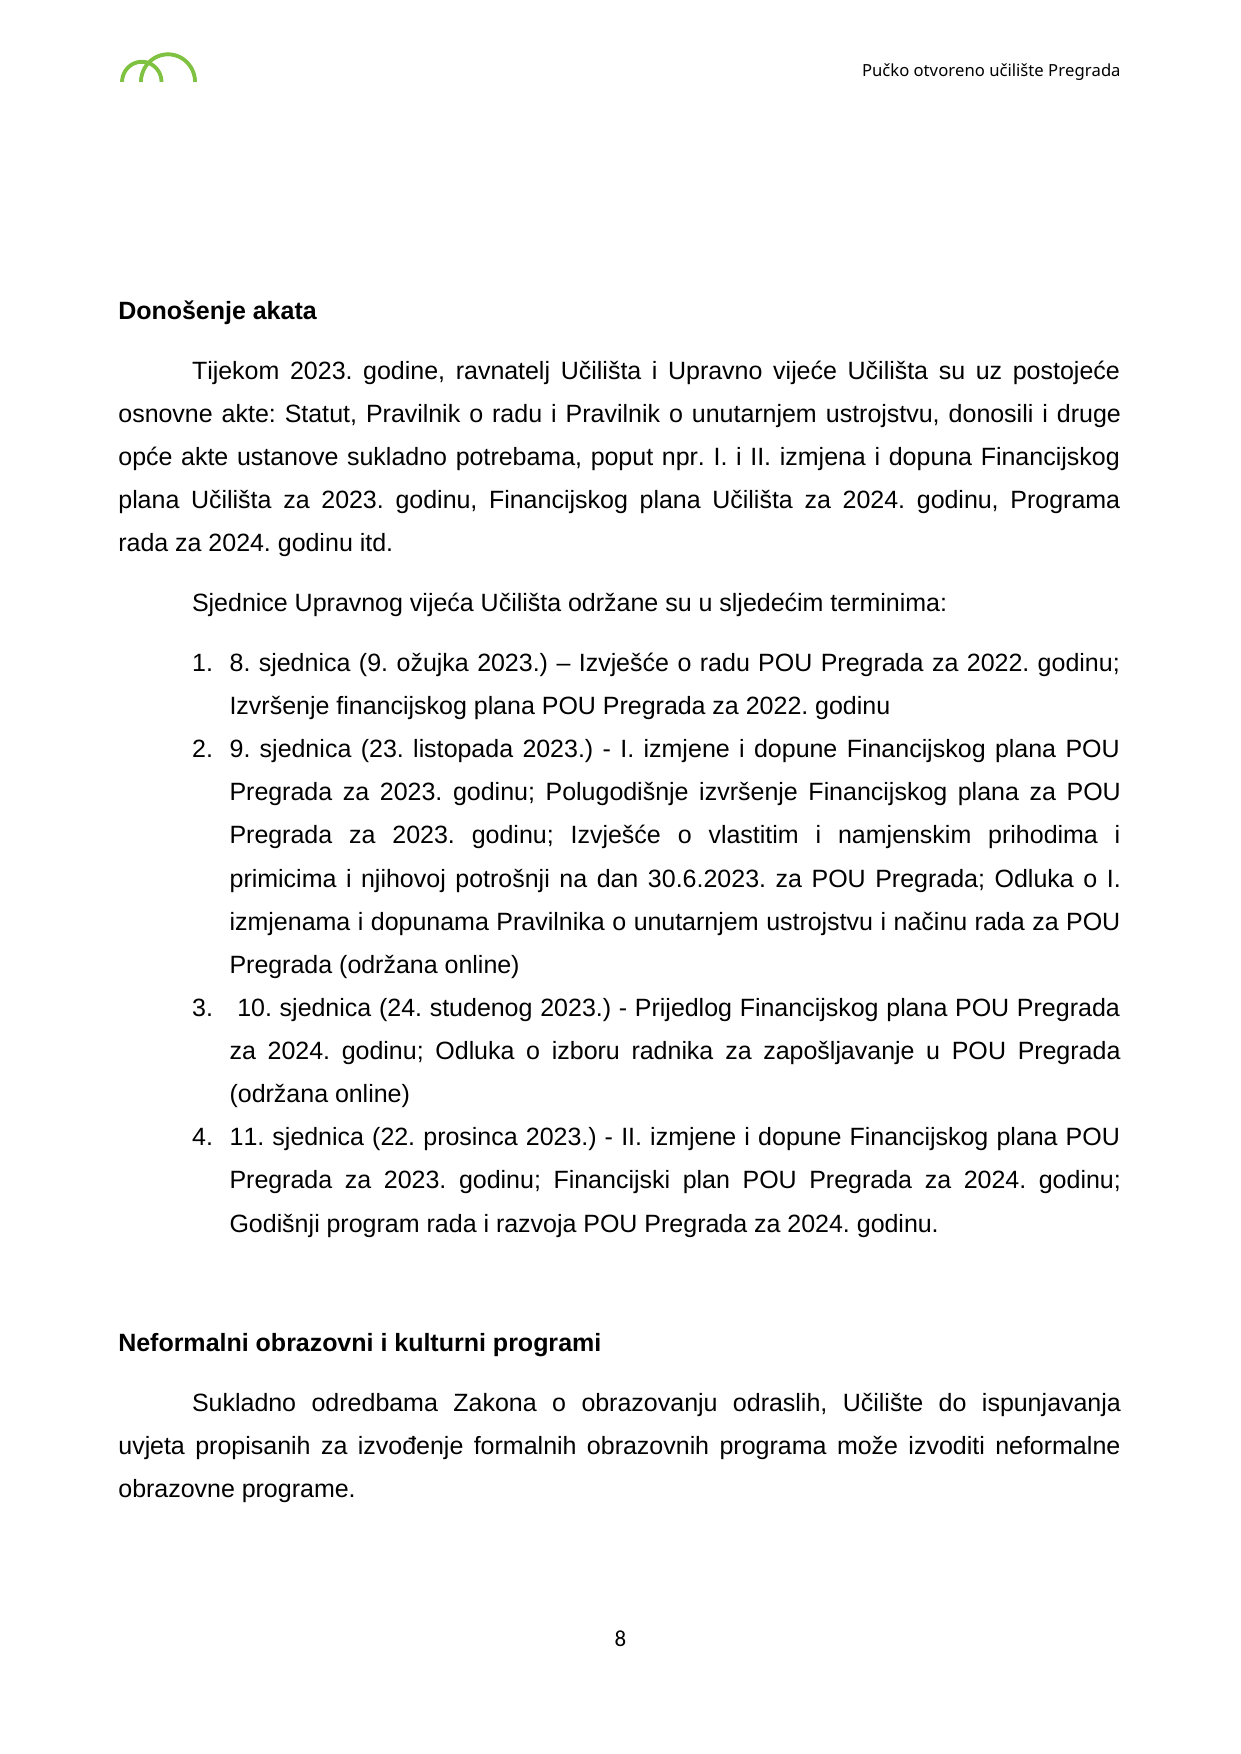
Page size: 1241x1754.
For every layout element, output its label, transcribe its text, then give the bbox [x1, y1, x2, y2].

picture [118, 51, 199, 83]
list 8. sjednica (9. ožujka 2023.) – Izvješće o radu POU Pregrada za 2022. godinu; Izvršenje financijskog plana POU Pregrada za 2022. godinu [192, 648, 1122, 720]
list 9. sjednica (23. listopada 2023.) - I. izmjene i dopune Financijskog plana POU Pregrada za 2023. godinu; Polugodišnje izvršenje Financijskog plana za POU Pregrada za 2023. godinu; Izvješće o vlastitim i namjenskim prihodima i primicima i njihovoj potrošnji na dan 30.6.2023. za POU Pregrada; Odluka o I. izmjenama i dopunama Pravilnika o unutarnjem ustrojstvu i načinu rada za POU Pregrada (održana online) [192, 734, 1122, 978]
text Neformalni obrazovni i kulturni programi [118, 1328, 1122, 1357]
text Sjednice Upravnog vijeća Učilišta održane su u sljedećim terminima: [118, 588, 1122, 617]
list 11. sjednica (22. prosinca 2023.) - II. izmjene i dopune Financijskog plana POU Pregrada za 2023. godinu; Financijski plan POU Pregrada za 2024. godinu; Godišnji program rada i razvoja POU Pregrada za 2024. godinu. [192, 1122, 1122, 1237]
text Sukladno odredbama Zakona o obrazovanju odraslih, Učilište do ispunjavanja uvjeta propisanih za izvođenje formalnih obrazovnih programa može izvoditi neformalne obrazovne programe. [118, 1388, 1122, 1503]
text Donošenje akata [118, 296, 1122, 325]
text Tijekom 2023. godine, ravnatelj Učilišta i Upravno vijeće Učilišta su uz postojeće osnovne akte: Statut, Pravilnik o radu i Pravilnik o unutarnjem ustrojstvu, donosili i druge opće akte ustanove sukladno potrebama, poput npr. I. i II. izmjena i dopuna Financijskog plana Učilišta za 2023. godinu, Financijskog plana Učilišta za 2024. godinu, Programa rada za 2024. godinu itd. [118, 356, 1122, 557]
list 10. sjednica (24. studenog 2023.) - Prijedlog Financijskog plana POU Pregrada za 2024. godinu; Odluka o izboru radnika za zapošljavanje u POU Pregrada (održana online) [192, 993, 1122, 1108]
